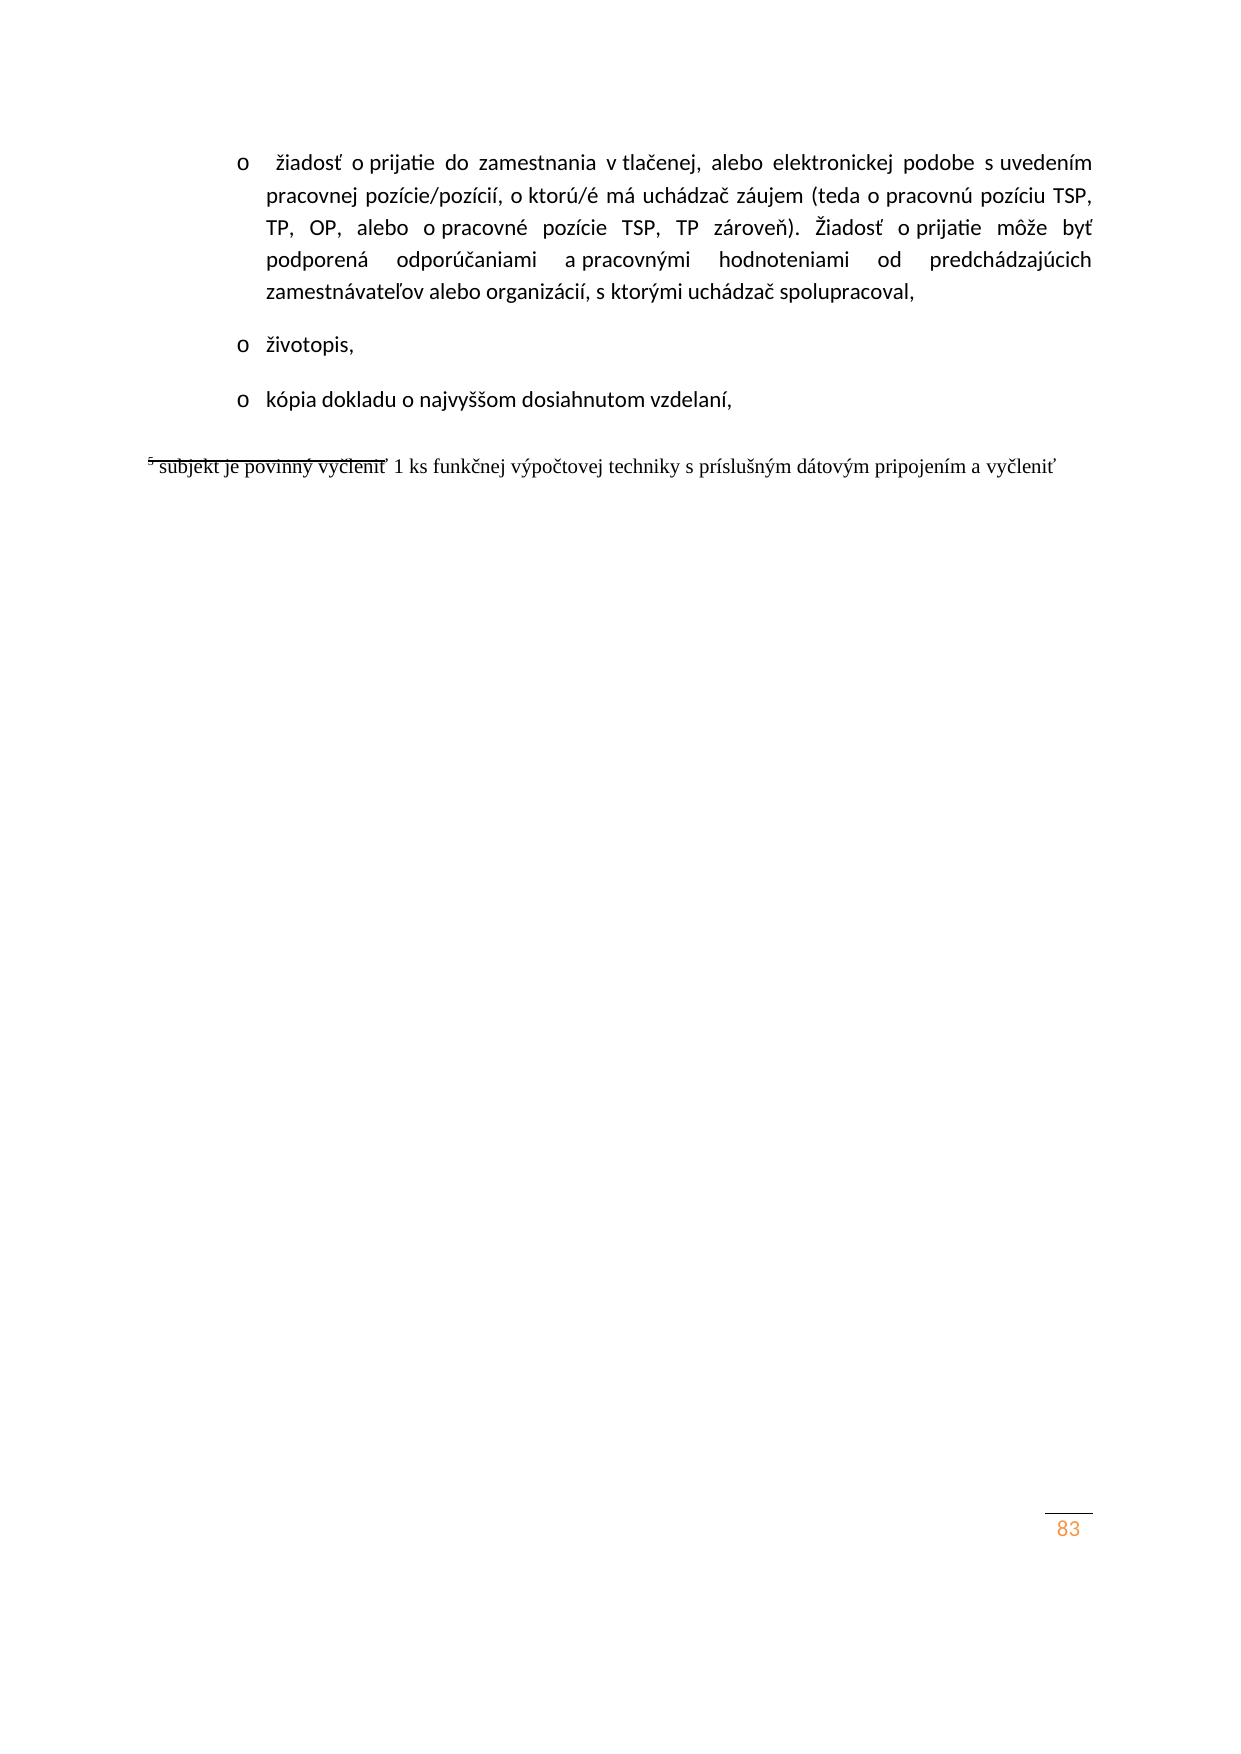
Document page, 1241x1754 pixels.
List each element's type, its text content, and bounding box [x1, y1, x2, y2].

list žiadosť o prijatie do zamestnania v tlačenej, alebo elektronickej podobe s uvedením pracovnej pozície/pozícií, o ktorú/é má uchádzač záujem (teda o pracovnú pozíciu TSP, TP, OP, alebo o pracovné pozície TSP, TP zároveň). Žiadosť o prijatie môže byť podporená odporúčaniami a pracovnými hodnoteniami od predchádzajúcich zamestnávateľov alebo organizácií, s ktorými uchádzač spolupracoval, [236, 148, 1093, 306]
list životopis, [236, 331, 1093, 360]
list kópia dokladu o najvyššom dosiahnutom vzdelaní, [236, 385, 1093, 414]
